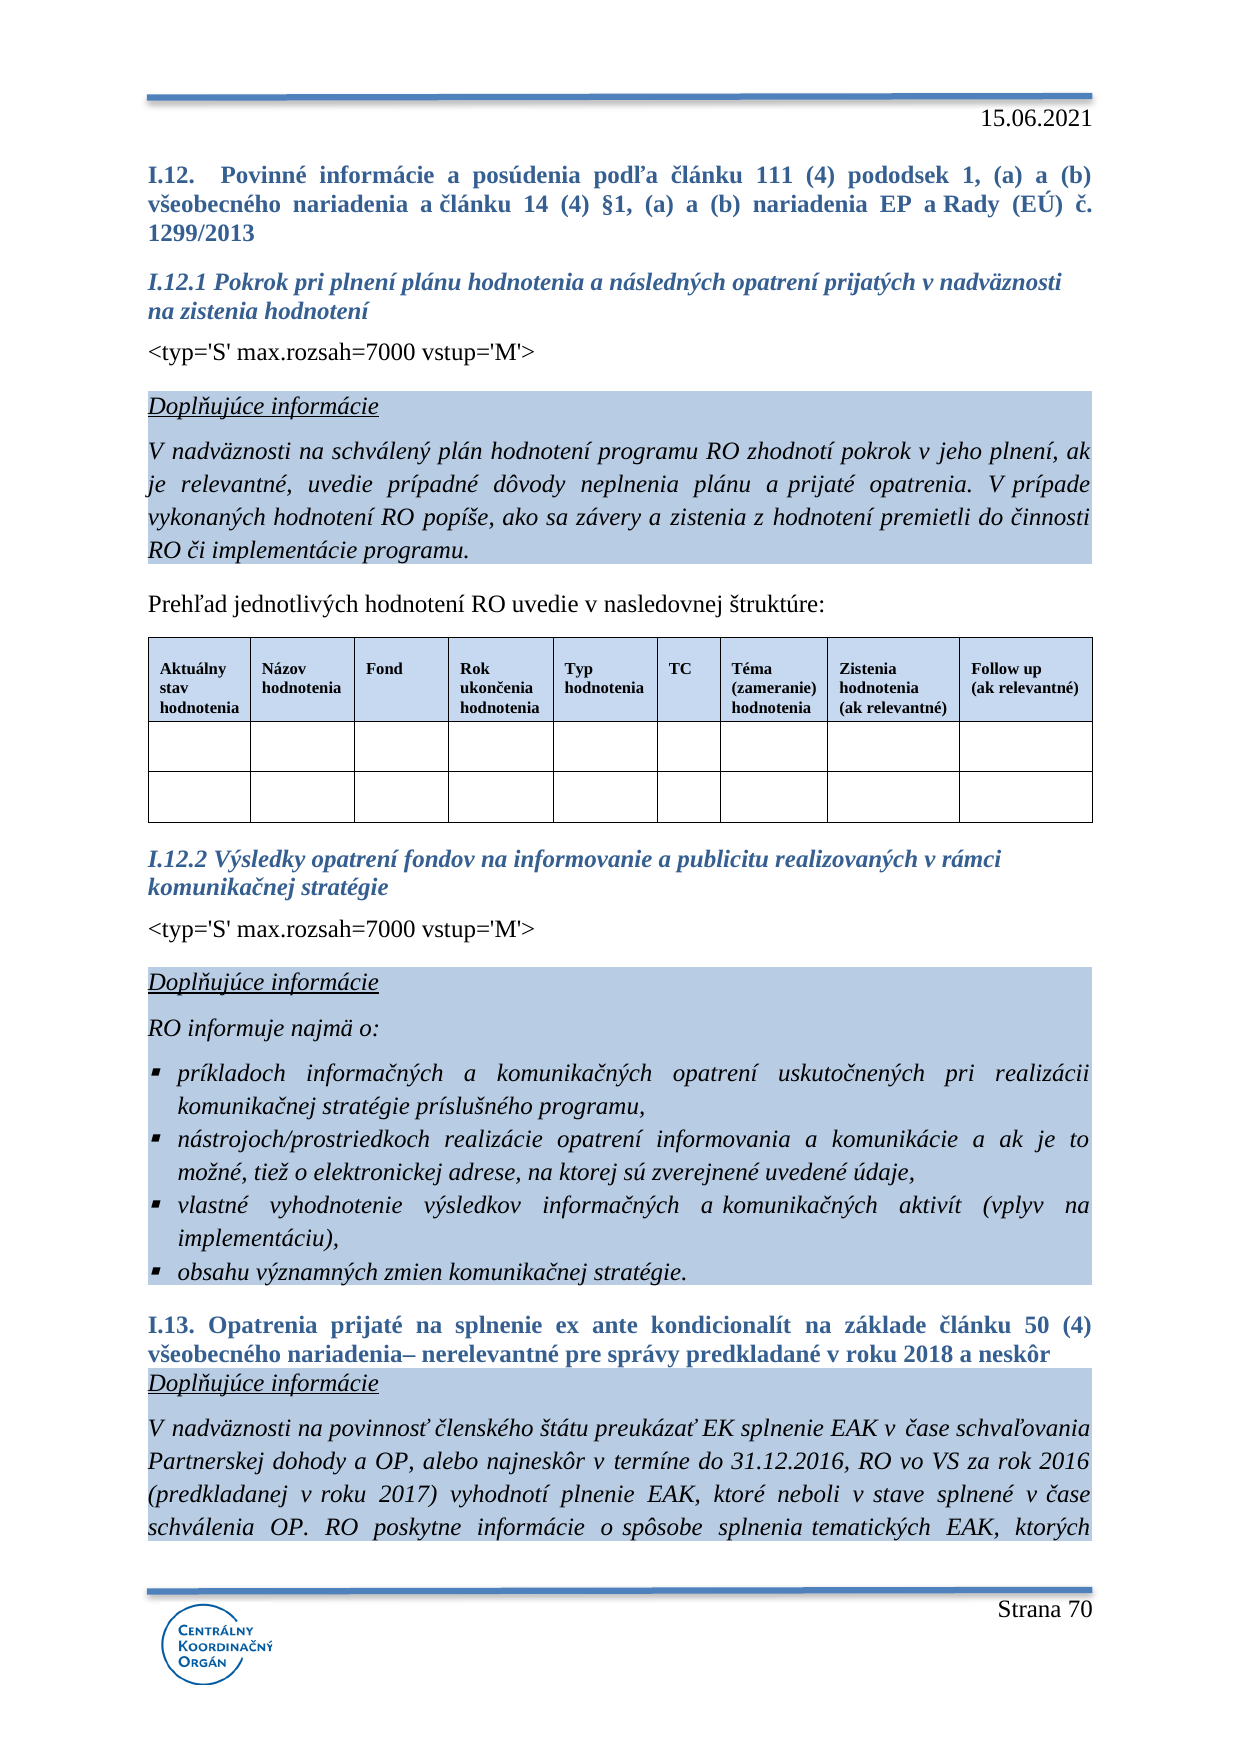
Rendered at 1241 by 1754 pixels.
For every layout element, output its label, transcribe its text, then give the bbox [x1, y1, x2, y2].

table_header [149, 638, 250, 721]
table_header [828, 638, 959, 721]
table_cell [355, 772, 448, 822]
text <typ='S' max.rozsah=7000 vstup='M'> [148, 914, 1092, 942]
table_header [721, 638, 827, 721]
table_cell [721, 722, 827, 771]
text I.13. Opatrenia prijaté na splnenie ex ante kondicionalít na základe článku 50 (4) všeobecného nariadenia– nerelevantné pre správy predkladané v roku 2018 a neskôr [148, 1310, 1092, 1368]
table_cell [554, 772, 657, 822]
text Doplňujúce informácie [148, 1368, 1092, 1397]
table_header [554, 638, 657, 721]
text I.12.2 Výsledky opatrení fondov na informovanie a publicitu realizovaných v rámci komunikačnej stratégie [148, 844, 1092, 901]
list vlastné vyhodnotenie výsledkov informačných a komunikačných aktivít (vplyv na implementáciu), [148, 1191, 1092, 1252]
text V nadväznosti na schválený plán hodnotení programu RO zhodnotí pokrok v jeho plnení, ak je relevantné, uvedie prípadné dôvody neplnenia plánu a prijaté opatrenia. V prípade vykonaných hodnotení RO popíše, ako sa závery a zistenia z hodnotení premietli do činnosti RO či implementácie programu. [148, 436, 1092, 564]
text Prehľad jednotlivých hodnotení RO uvedie v nasledovnej štruktúre: [148, 589, 1092, 618]
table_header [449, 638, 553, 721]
text I.12. Povinné informácie a posúdenia podľa článku 111 (4) pododsek 1, (a) a (b) všeobecného nariadenia a článku 14 (4) §1, (a) a (b) nariadenia EP a Rady (EÚ) č. 1299/2013 [148, 160, 1092, 246]
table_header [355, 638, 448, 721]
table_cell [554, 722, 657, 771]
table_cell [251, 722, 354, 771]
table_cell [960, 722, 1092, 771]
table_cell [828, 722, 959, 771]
list obsahu významných zmien komunikačnej stratégie. [148, 1257, 1092, 1285]
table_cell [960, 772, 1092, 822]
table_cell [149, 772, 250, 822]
list nástrojoch/prostriedkoch realizácie opatrení informovania a komunikácie a ak je to možné, tiež o elektronickej adrese, na ktorej sú zverejnené uvedené údaje, [148, 1124, 1092, 1186]
text RO informuje najmä o: [148, 1013, 1092, 1042]
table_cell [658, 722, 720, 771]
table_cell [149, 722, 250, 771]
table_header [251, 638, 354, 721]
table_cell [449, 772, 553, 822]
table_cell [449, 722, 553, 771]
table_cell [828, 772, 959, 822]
text I.12.1 Pokrok pri plnení plánu hodnotenia a následných opatrení prijatých v nadväznosti na zistenia hodnotení [148, 267, 1092, 325]
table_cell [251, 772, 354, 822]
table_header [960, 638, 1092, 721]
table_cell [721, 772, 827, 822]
text Doplňujúce informácie [148, 967, 1092, 996]
text <typ='S' max.rozsah=7000 vstup='M'> [148, 337, 1092, 366]
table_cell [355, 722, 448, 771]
list príkladoch informačných a komunikačných opatrení uskutočnených pri realizácii komunikačnej stratégie príslušného programu, [148, 1058, 1092, 1120]
picture [159, 1602, 272, 1684]
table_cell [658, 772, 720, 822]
text Doplňujúce informácie [148, 391, 1092, 420]
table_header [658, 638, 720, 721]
